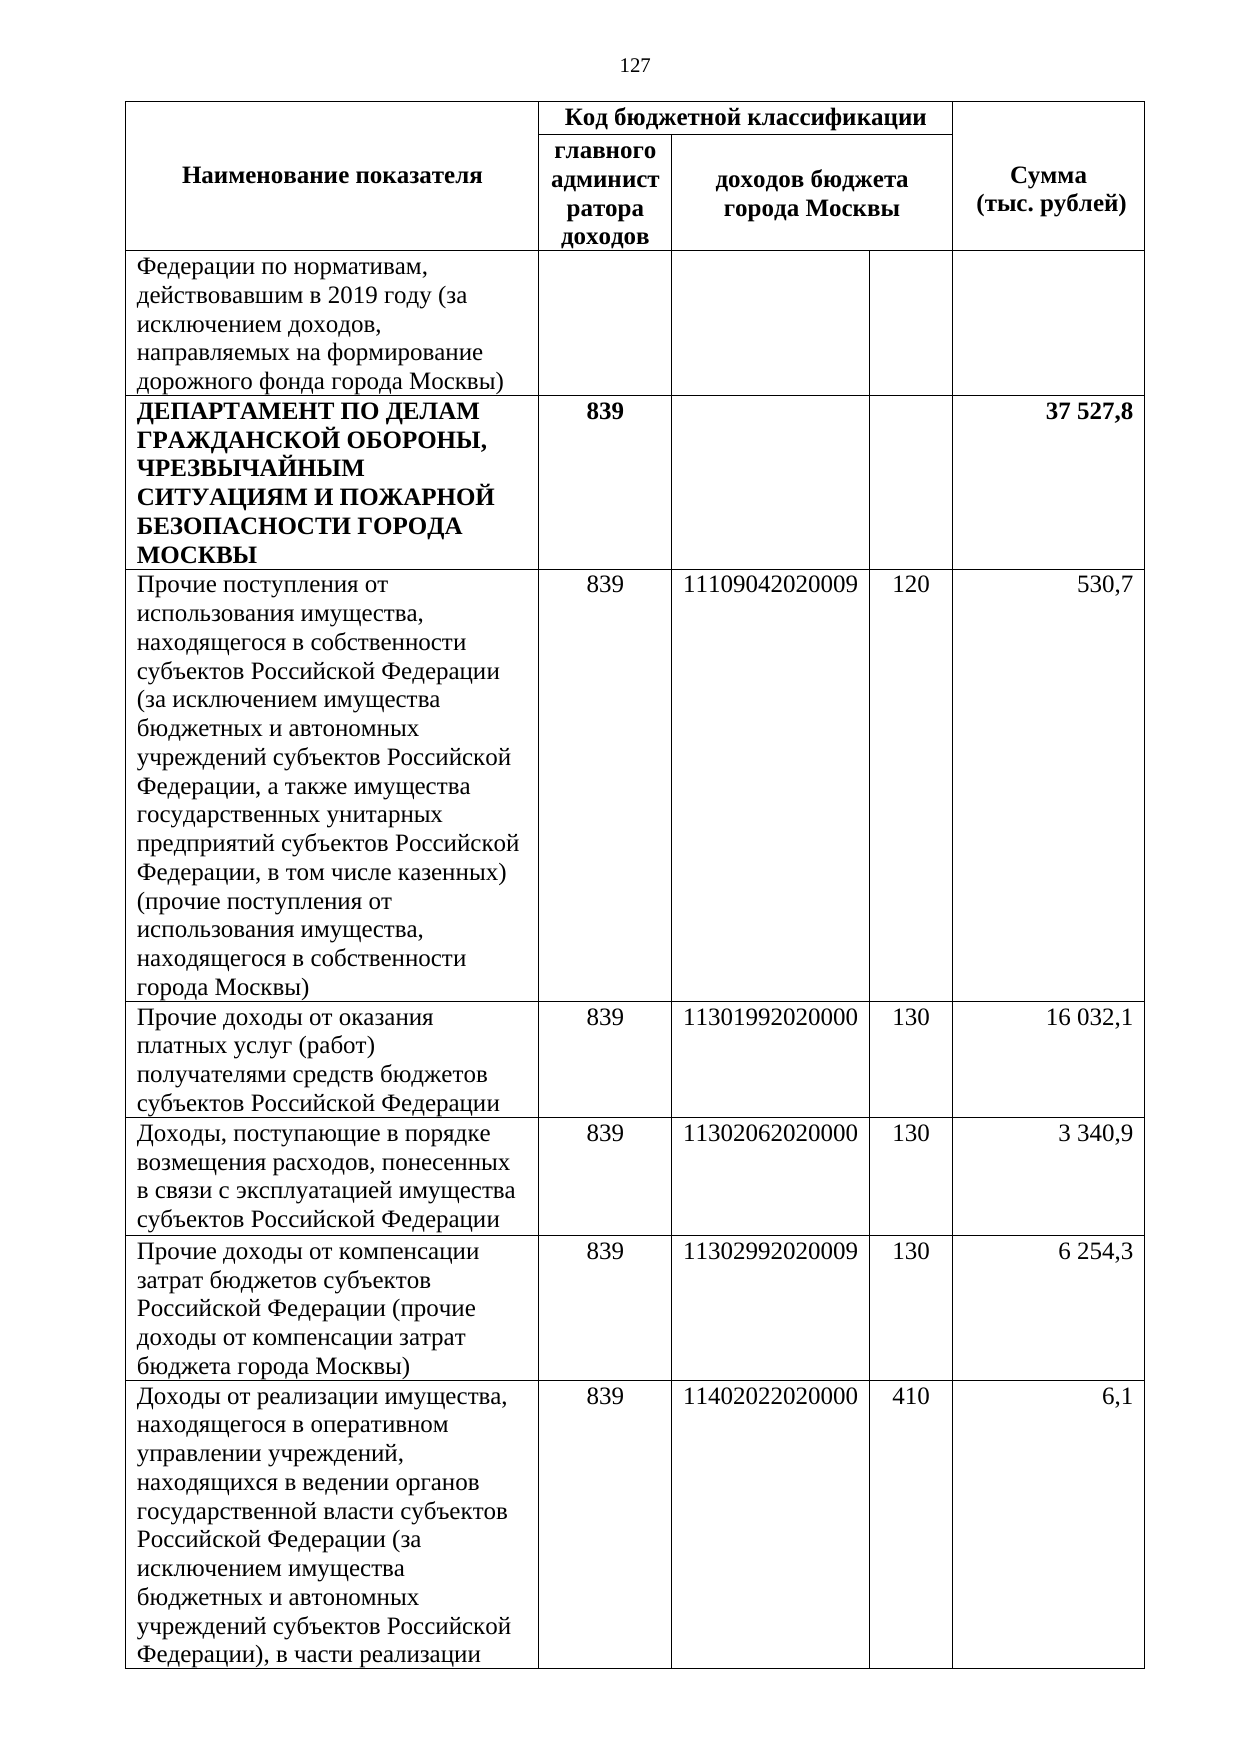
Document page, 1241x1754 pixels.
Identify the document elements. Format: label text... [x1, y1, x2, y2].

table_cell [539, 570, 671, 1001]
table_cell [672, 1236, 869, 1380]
table_header Наименование показателя [126, 102, 538, 250]
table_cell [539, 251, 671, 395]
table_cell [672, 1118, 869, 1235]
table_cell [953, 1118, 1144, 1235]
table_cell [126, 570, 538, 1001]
table_cell главного администратора доходов [539, 135, 671, 250]
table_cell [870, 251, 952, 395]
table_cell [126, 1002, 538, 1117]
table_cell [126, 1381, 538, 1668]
table_header Код бюджетной классификации [539, 102, 952, 134]
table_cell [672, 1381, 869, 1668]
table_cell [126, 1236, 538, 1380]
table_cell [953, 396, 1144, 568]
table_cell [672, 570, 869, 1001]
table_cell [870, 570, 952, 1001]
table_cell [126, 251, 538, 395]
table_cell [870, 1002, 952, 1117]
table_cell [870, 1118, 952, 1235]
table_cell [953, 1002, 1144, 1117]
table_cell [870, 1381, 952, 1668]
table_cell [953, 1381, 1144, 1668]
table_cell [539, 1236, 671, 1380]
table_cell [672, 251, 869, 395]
table_header Сумма (тыс. рублей) [953, 102, 1144, 250]
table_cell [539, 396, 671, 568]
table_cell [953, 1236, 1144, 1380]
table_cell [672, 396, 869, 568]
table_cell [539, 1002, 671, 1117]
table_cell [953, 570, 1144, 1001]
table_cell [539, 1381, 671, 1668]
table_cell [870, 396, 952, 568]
table_cell доходов бюджета города Москвы [672, 135, 952, 250]
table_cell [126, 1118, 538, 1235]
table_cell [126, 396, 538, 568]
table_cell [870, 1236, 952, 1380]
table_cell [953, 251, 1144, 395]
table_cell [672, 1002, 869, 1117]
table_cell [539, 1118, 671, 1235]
